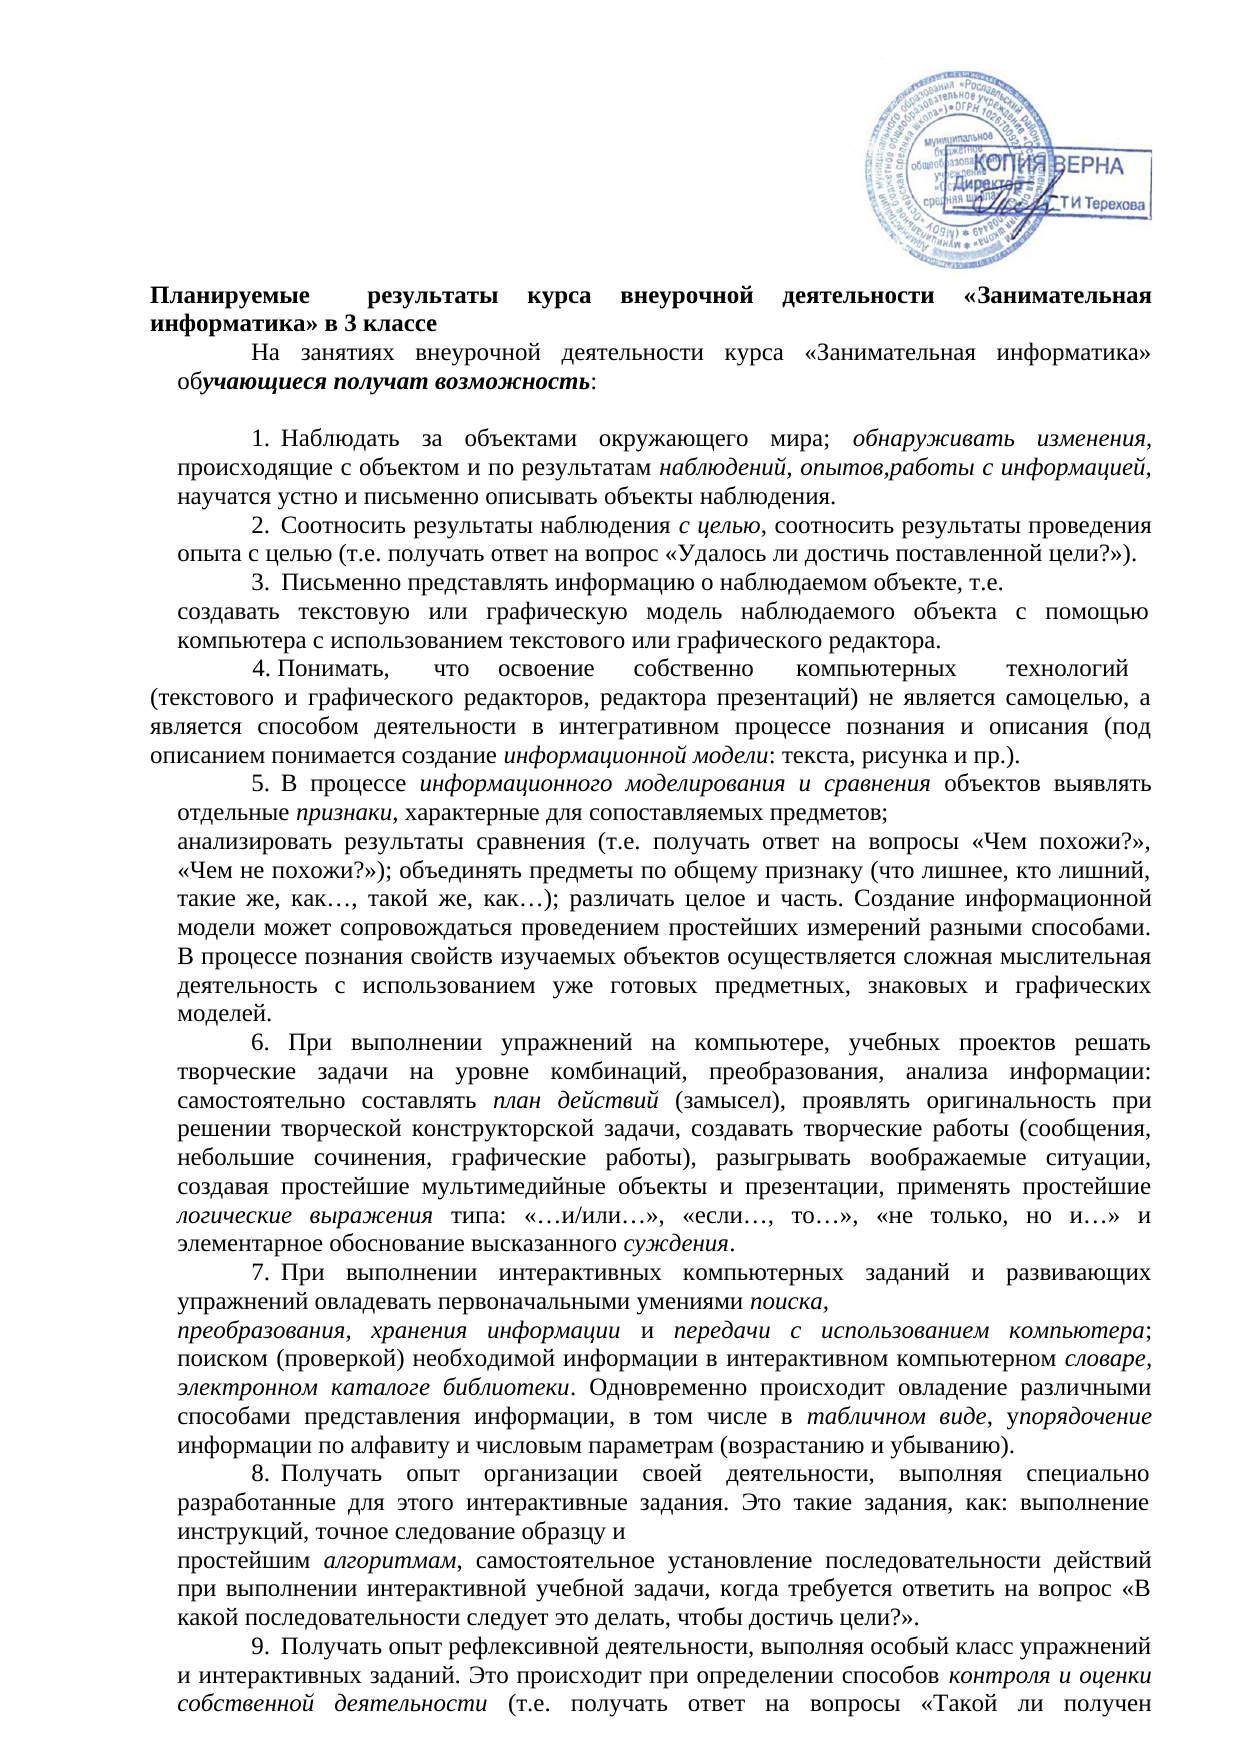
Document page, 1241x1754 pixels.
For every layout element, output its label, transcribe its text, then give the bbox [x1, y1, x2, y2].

text анализировать результаты сравнения (т.е. получать ответ на вопросы «Чем похожи?», «Чем не похожи?»); объединять предметы по общему признаку (что лишнее, кто лишний, такие же, как…, такой же, как…); различать целое и часть. Создание информационной модели может сопровождаться проведением простейших измерений разными способами. В процессе познания свойств изучаемых объектов осуществляется сложная мыслительная деятельность с использованием уже готовых предметных, знаковых и графических моделей. [177, 826, 1152, 1027]
list Соотносить результаты наблюдения с целью, соотносить результаты проведения опыта с целью (т.е. получать ответ на вопрос «Удалось ли достичь поставленной цели?»). [177, 510, 1152, 567]
text простейшим алгоритмам, самостоятельное установление последовательности действий при выполнении интерактивной учебной задачи, когда требуется ответить на вопрос «В какой последовательности следует это делать, чтобы достичь цели?». [177, 1545, 1152, 1631]
text 4. Понимать, что освоение собственно компьютерных технологий [252, 653, 1152, 682]
text (текстового и графического редакторов, редактора презентаций) не является самоцелью, а является способом деятельности в интегративном процессе познания и описания (под описанием понимается создание информационной модели: текста, рисунка и пр.). [150, 682, 1152, 768]
text На занятиях внеурочной деятельности курса «Занимательная информатика» обучающиеся получат возможность: [177, 337, 1152, 395]
text создавать текстовую или графическую модель наблюдаемого объекта с помощью компьютера с использованием текстового или графического редактора. [177, 596, 1150, 653]
picture [846, 57, 1153, 280]
list В процессе информационного моделирования и сравнения объектов выявлять отдельные признаки, характерные для сопоставляемых предметов; [177, 768, 1152, 826]
list Письменно представлять информацию о наблюдаемом объекте, т.е. [251, 567, 1152, 596]
list При выполнении интерактивных компьютерных заданий и развивающих упражнений овладевать первоначальными умениями поиска, [177, 1257, 1152, 1315]
text преобразования, хранения информации и передачи с использованием компьютера; поиском (проверкой) необходимой информации в интерактивном компьютерном словаре, электронном каталоге библиотеки. Одновременно происходит овладение различными способами представления информации, в том числе в табличном виде, упорядочение информации по алфавиту и числовым параметрам (возрастанию и убыванию). [177, 1315, 1152, 1458]
text Планируемые результаты курса внеурочной деятельности «Занимательная информатика» в 3 классе [150, 280, 1152, 337]
list Наблюдать за объектами окружающего мира; обнаруживать изменения, происходящие с объектом и по результатам наблюдений, опытов,работы с информацией, научатся устно и письменно описывать объекты наблюдения. [177, 423, 1152, 510]
list Получать опыт организации своей деятельности, выполняя специально разработанные для этого интерактивные задания. Это такие задания, как: выполнение инструкций, точное следование образцу и [177, 1458, 1150, 1545]
text 6. При выполнении упражнений на компьютере, учебных проектов решать творческие задачи на уровне комбинаций, преобразования, анализа информации: самостоятельно составлять план действий (замысел), проявлять оригинальность при решении творческой конструкторской задачи, создавать творческие работы (сообщения, небольшие сочинения, графические работы), разыгрывать воображаемые ситуации, создавая простейшие мультимедийные объекты и презентации, применять простейшие логические выражения типа: «…и/или…», «если…, то…», «не только, но и…» и элементарное обоснование высказанного суждения. [177, 1027, 1152, 1257]
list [177, 1631, 1152, 1717]
